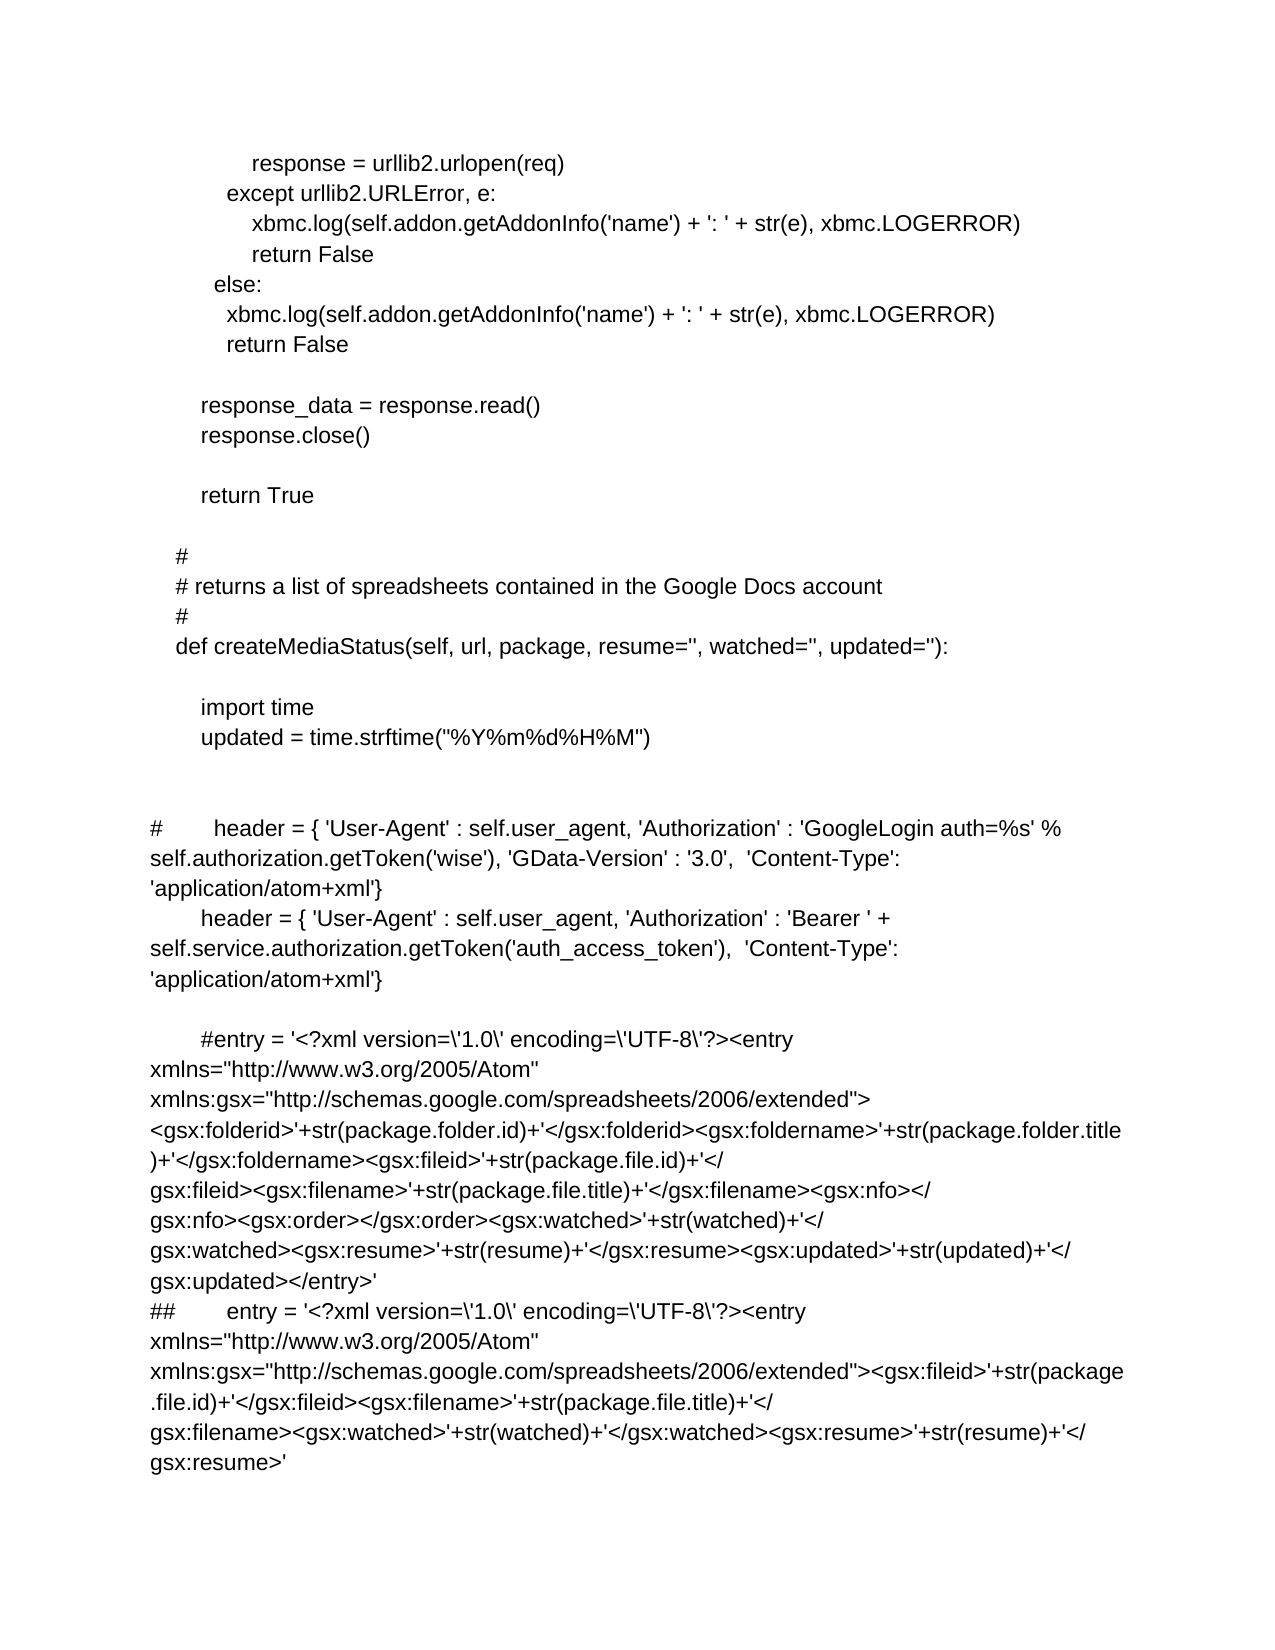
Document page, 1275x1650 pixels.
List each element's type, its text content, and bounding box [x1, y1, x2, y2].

text return False [150, 241, 1125, 267]
text response = urllib2.urlopen(req) [150, 150, 1125, 176]
text updated = time.strftime("%Y%m%d%H%M") [150, 724, 1125, 750]
text header = { 'User-Agent' : self.user_agent, 'Authorization' : 'Bearer ' + self.service.authorization.getToken('auth_access_token'), 'Content-Type': 'application/atom+xml'} [150, 905, 1125, 992]
text def createMediaStatus(self, url, package, resume='', watched='', updated=''): [150, 633, 1125, 660]
text except urllib2.URLError, e: [150, 180, 1125, 207]
text xbmc.log(self.addon.getAddonInfo('name') + ': ' + str(e), xbmc.LOGERROR) [150, 301, 1125, 327]
text else: [150, 271, 1125, 297]
text # header = { 'User-Agent' : self.user_agent, 'Authorization' : 'GoogleLogin auth=%s' % self.authorization.getToken('wise'), 'GData-Version' : '3.0', 'Content-Type': 'application/atom+xml'} [150, 814, 1125, 901]
text ## entry = '<?xml version=\'1.0\' encoding=\'UTF-8\'?><entry xmlns="http://www.w3.org/2005/Atom" xmlns:gsx="http://schemas.google.com/spreadsheets/2006/extended"><gsx:fileid>'+str(package.file.id)+'</gsx:fileid><gsx:filename>'+str(package.file.title)+'</gsx:filename><gsx:watched>'+str(watched)+'</gsx:watched><gsx:resume>'+str(resume)+'</gsx:resume>' [150, 1298, 1125, 1475]
text #entry = '<?xml version=\'1.0\' encoding=\'UTF-8\'?><entry xmlns="http://www.w3.org/2005/Atom" xmlns:gsx="http://schemas.google.com/spreadsheets/2006/extended"> <gsx:folderid>'+str(package.folder.id)+'</gsx:folderid><gsx:foldername>'+str(package.folder.title)+'</gsx:foldername><gsx:fileid>'+str(package.file.id)+'</gsx:fileid><gsx:filename>'+str(package.file.title)+'</gsx:filename><gsx:nfo></gsx:nfo><gsx:order></gsx:order><gsx:watched>'+str(watched)+'</gsx:watched><gsx:resume>'+str(resume)+'</gsx:resume><gsx:updated>'+str(updated)+'</gsx:updated></entry>' [150, 1026, 1125, 1294]
text return False [150, 331, 1125, 358]
text return True [150, 482, 1125, 509]
text response_data = response.read() [150, 392, 1125, 418]
text xbmc.log(self.addon.getAddonInfo('name') + ': ' + str(e), xbmc.LOGERROR) [150, 210, 1125, 237]
text # [150, 603, 1125, 629]
text # [150, 543, 1125, 569]
text import time [150, 694, 1125, 720]
text # returns a list of spreadsheets contained in the Google Docs account [150, 573, 1125, 599]
text response.close() [150, 422, 1125, 448]
